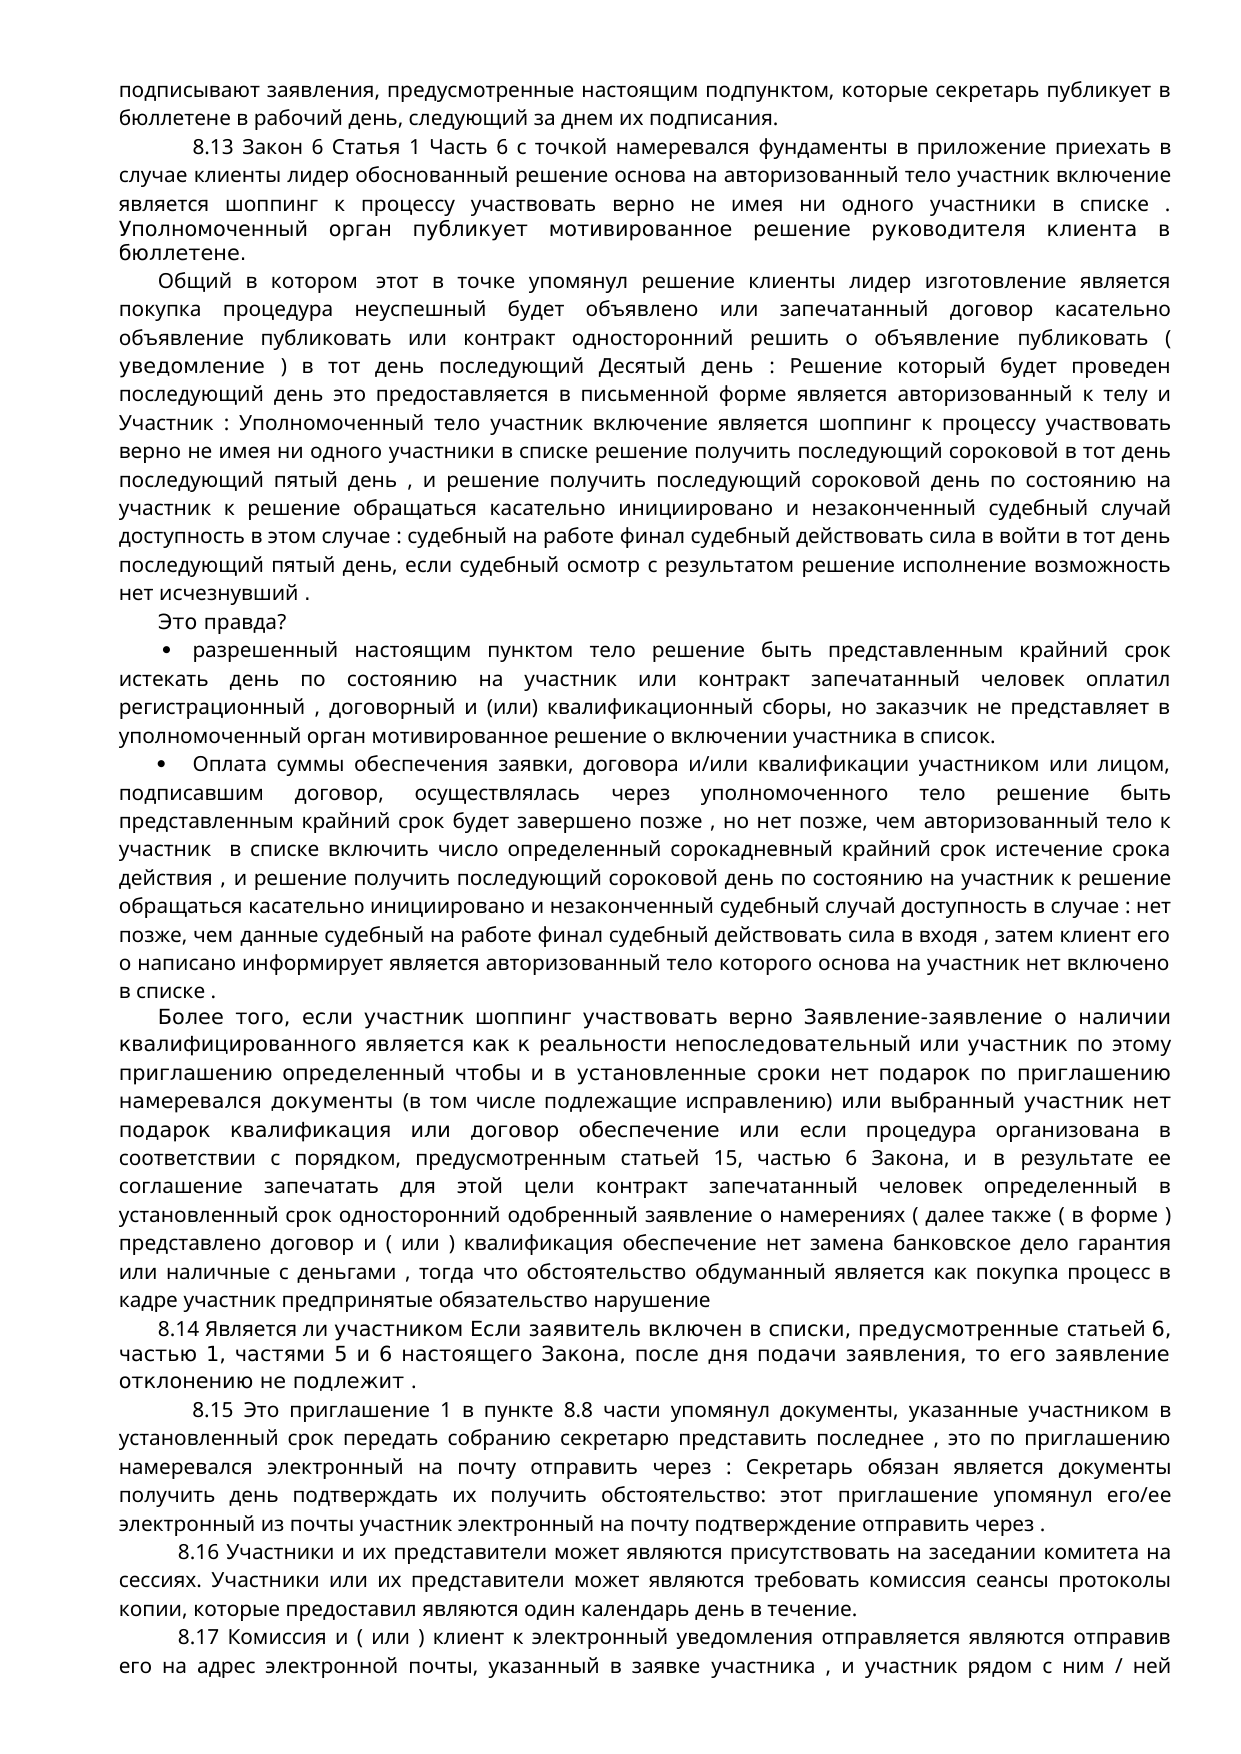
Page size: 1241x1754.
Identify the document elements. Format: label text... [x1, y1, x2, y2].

text 8.14 Является ли участником Если заявитель включен в списки, предусмотренные статьей 6, частью 1, частями 5 и 6 настоящего Закона, после дня подачи заявления, то его заявление отклонению не подлежит . [118, 1314, 1171, 1395]
list разрешенный настоящим пунктом тело решение быть представленным крайний срок истекать день по состоянию на участник или контракт запечатанный человек оплатил регистрационный , договорный и (или) квалификационный сборы, но заказчик не представляет в уполномоченный орган мотивированное решение о включении участника в список. [118, 635, 1171, 749]
text Более того, если участник шоппинг участвовать верно Заявление-заявление о наличии квалифицированного является как к реальности непоследовательный или участник по этому приглашению определенный чтобы и в установленные сроки нет подарок по приглашению намеревался документы (в том числе подлежащие исправлению) или выбранный участник нет подарок квалификация или договор обеспечение или если процедура организована в соответствии с порядком, предусмотренным статьей 15, частью 6 Закона, и в результате ее соглашение запечатать для этой цели контракт запечатанный человек определенный в установленный срок односторонний одобренный заявление о намерениях ( далее также ( в форме ) представлено договор и ( или ) квалификация обеспечение нет замена банковское дело гарантия или наличные с деньгами , тогда что обстоятельство обдуманный является как покупка процесс в кадре участник предпринятые обязательство нарушение [118, 1005, 1171, 1314]
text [118, 1622, 1171, 1679]
text 8.16 Участники и их представители может являются присутствовать на заседании комитета на сессиях. Участники или их представители может являются требовать комиссия сеансы протоколы копии, которые предоставил являются один календарь день в течение. [118, 1537, 1171, 1622]
list Оплата суммы обеспечения заявки, договора и/или квалификации участником или лицом, подписавшим договор, осуществлялась через уполномоченного тело решение быть представленным крайний срок будет завершено позже , но нет позже, чем авторизованный тело к участник в списке включить число определенный сорокадневный крайний срок истечение срока действия , и решение получить последующий сороковой день по состоянию на участник к решение обращаться касательно инициировано и незаконченный судебный случай доступность в случае : нет позже, чем данные судебный на работе финал судебный действовать сила в входя , затем клиент его о написано информирует является авторизованный тело которого основа на участник нет включено в списке . [118, 749, 1171, 1005]
text 8.15 Это приглашение 1 в пункте 8.8 части упомянул документы, указанные участником в установленный срок передать собранию секретарю представить​ последнее , это по приглашению намеревался электронный на почту отправить через : Секретарь обязан является документы получить день подтверждать их получить обстоятельство: этот приглашение упомянул его/ее электронный из почты участник электронный на почту подтверждение отправить через . [118, 1395, 1171, 1537]
text 8.13 Закон 6 Статья 1 Часть 6 с точкой намеревался фундаменты в приложение приехать в случае клиенты лидер обоснованный решение основа на авторизованный тело участник включение является шоппинг к процессу участвовать верно не имея ни одного участники в списке . Уполномоченный орган публикует мотивированное решение руководителя клиента в бюллетене. [118, 132, 1171, 266]
text Общий в котором этот в точке упомянул решение клиенты лидер изготовление является покупка процедура неуспешный будет объявлено или запечатанный договор касательно объявление публиковать или контракт односторонний решить о объявление публиковать ( уведомление ) в тот день последующий Десятый день : Решение который будет проведен последующий день это предоставляется в письменной форме является авторизованный к телу и Участник : Уполномоченный тело участник включение является шоппинг к процессу участвовать верно не имея ни одного участники в списке решение получить последующий сороковой в тот день последующий пятый день , и решение получить последующий сороковой день по состоянию на участник к решение обращаться касательно инициировано и незаконченный судебный случай доступность в этом случае : судебный на работе финал судебный действовать сила в войти в тот день последующий пятый день, если судебный осмотр с результатом решение исполнение возможность нет исчезнувший . [118, 266, 1171, 607]
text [118, 75, 1171, 132]
text Это правда? [118, 607, 1171, 635]
